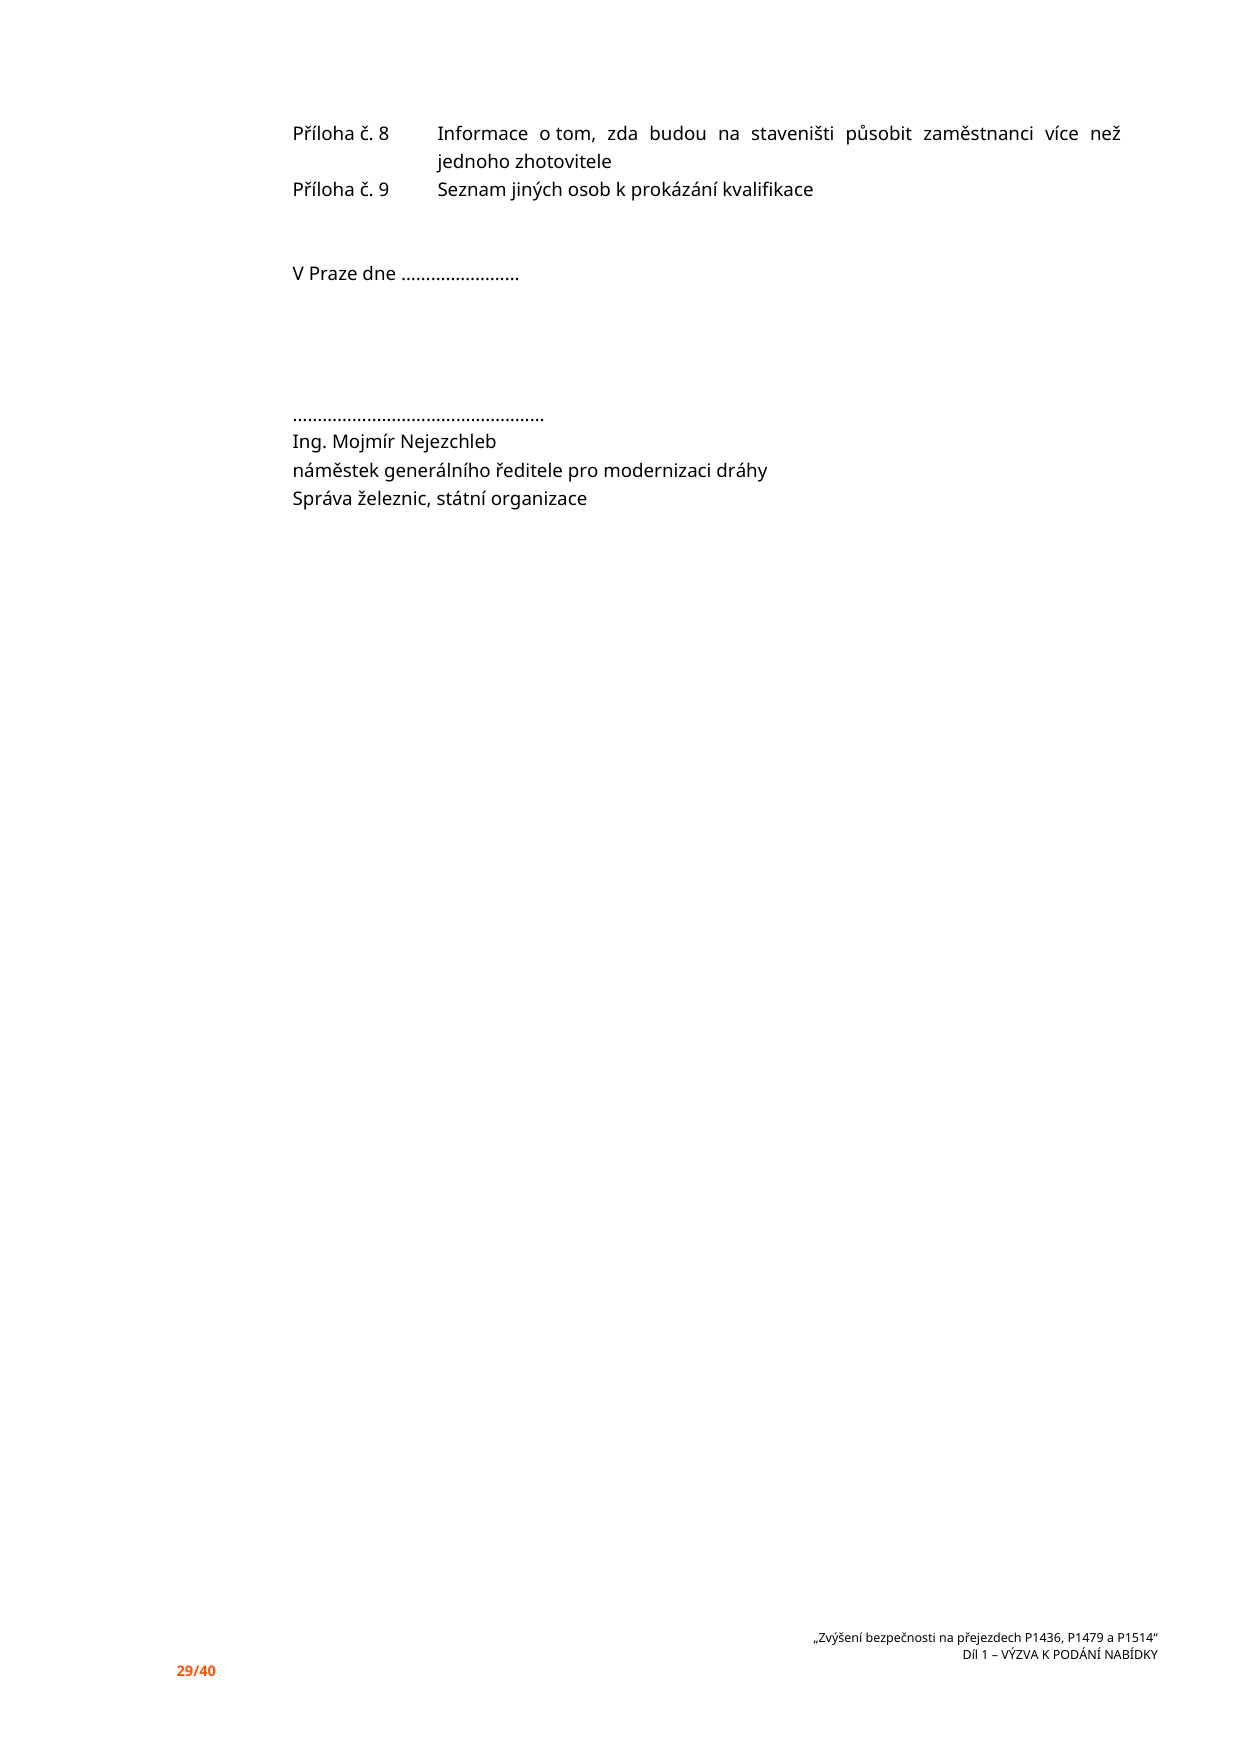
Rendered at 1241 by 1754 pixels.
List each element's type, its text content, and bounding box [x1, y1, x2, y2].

text Správa železnic, státní organizace [292, 485, 1122, 510]
text Příloha č. 9 Seznam jiných osob k prokázání kvalifikace [292, 177, 1122, 202]
text Příloha č. 8 Informace o tom, zda budou na staveništi působit zaměstnanci více než jednoho zhotovitele [292, 121, 1122, 174]
text V Praze dne …………………… [292, 261, 1122, 286]
text Ing. Mojmír Nejezchleb [292, 429, 1122, 454]
text náměstek generálního ředitele pro modernizaci dráhy [292, 457, 1122, 482]
text …………………………………………… [292, 401, 1122, 426]
